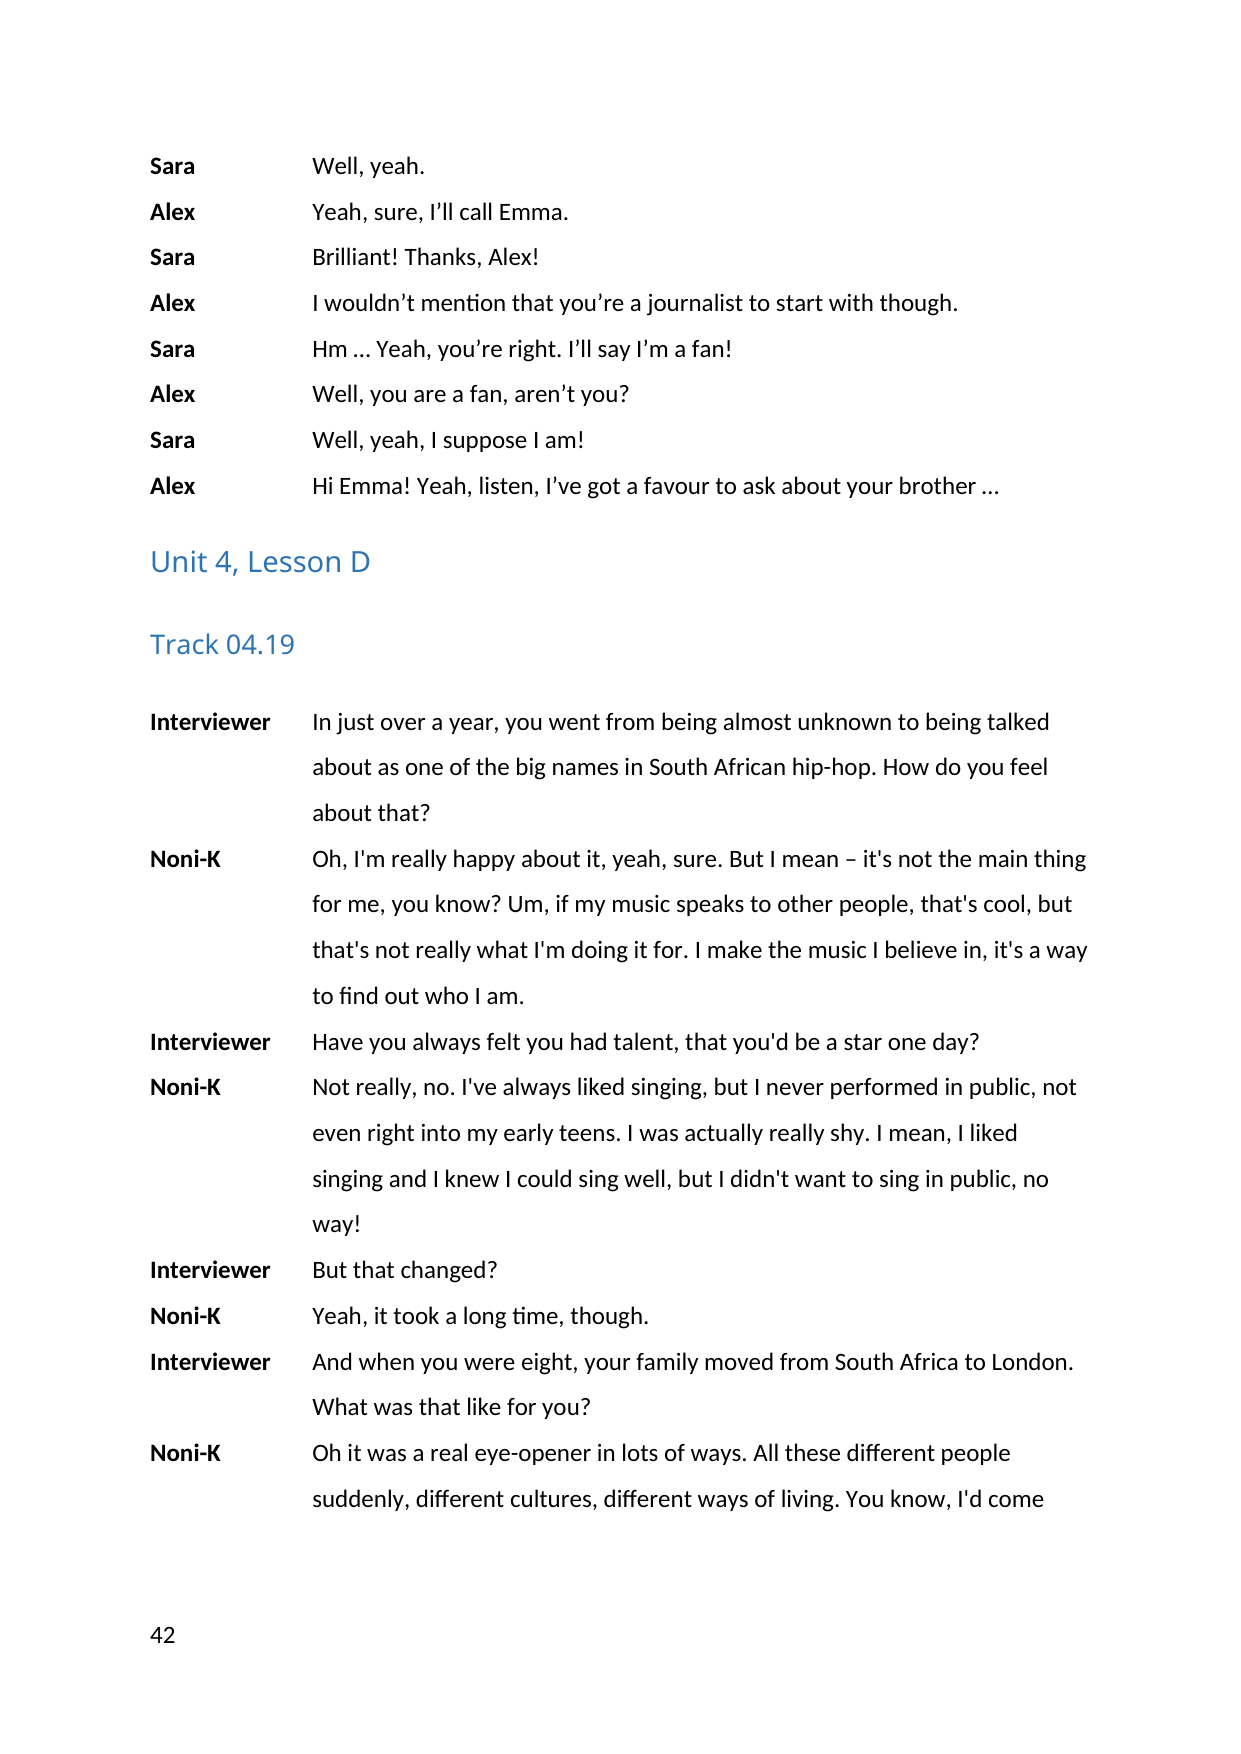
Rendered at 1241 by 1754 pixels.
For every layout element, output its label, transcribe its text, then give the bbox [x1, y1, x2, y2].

text Alex Hi Emma! Yeah, listen, I’ve got a favour to ask about your brother … [150, 470, 1090, 501]
text Interviewer In just over a year, you went from being almost unknown to being talked about as one of the big names in South African hip-hop. How do you feel about that? [150, 706, 1090, 828]
text Alex Yeah, sure, I’ll call Emma. [150, 196, 1090, 226]
text Sara Hm … Yeah, you’re right. I’ll say I’m a fan! [150, 333, 1090, 363]
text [150, 1437, 1090, 1513]
text Noni-K Yeah, it took a long time, though. [150, 1300, 1090, 1331]
text Interviewer Have you always felt you had talent, that you'd be a star one day? [150, 1026, 1090, 1056]
text Sara Well, yeah. [150, 150, 1090, 181]
text Alex I wouldn’t mention that you’re a journalist to start with though. [150, 287, 1090, 318]
text Noni-K Oh, I'm really happy about it, yeah, sure. But I mean – it's not the main thing for me, you know? Um, if my music speaks to other people, that's cool, but that's not really what I'm doing it for. I make the music I believe in, it's a way to find out who I am. [150, 843, 1090, 1011]
text Noni-K Not really, no. I've always liked singing, but I never performed in public, not even right into my early teens. I was actually really shy. I mean, I liked singing and I knew I could sing well, but I didn't want to sing in public, no way! [150, 1071, 1090, 1239]
subtitle Track 04.19 [150, 625, 1090, 662]
text Sara Brilliant! Thanks, Alex! [150, 241, 1090, 272]
text Interviewer And when you were eight, your family moved from South Africa to London. What was that like for you? [150, 1346, 1090, 1422]
text Sara Well, yeah, I suppose I am! [150, 424, 1090, 455]
text Interviewer But that changed? [150, 1254, 1090, 1285]
text Alex Well, you are a fan, aren’t you? [150, 379, 1090, 409]
subtitle Unit 4, Lesson D [150, 541, 1090, 581]
